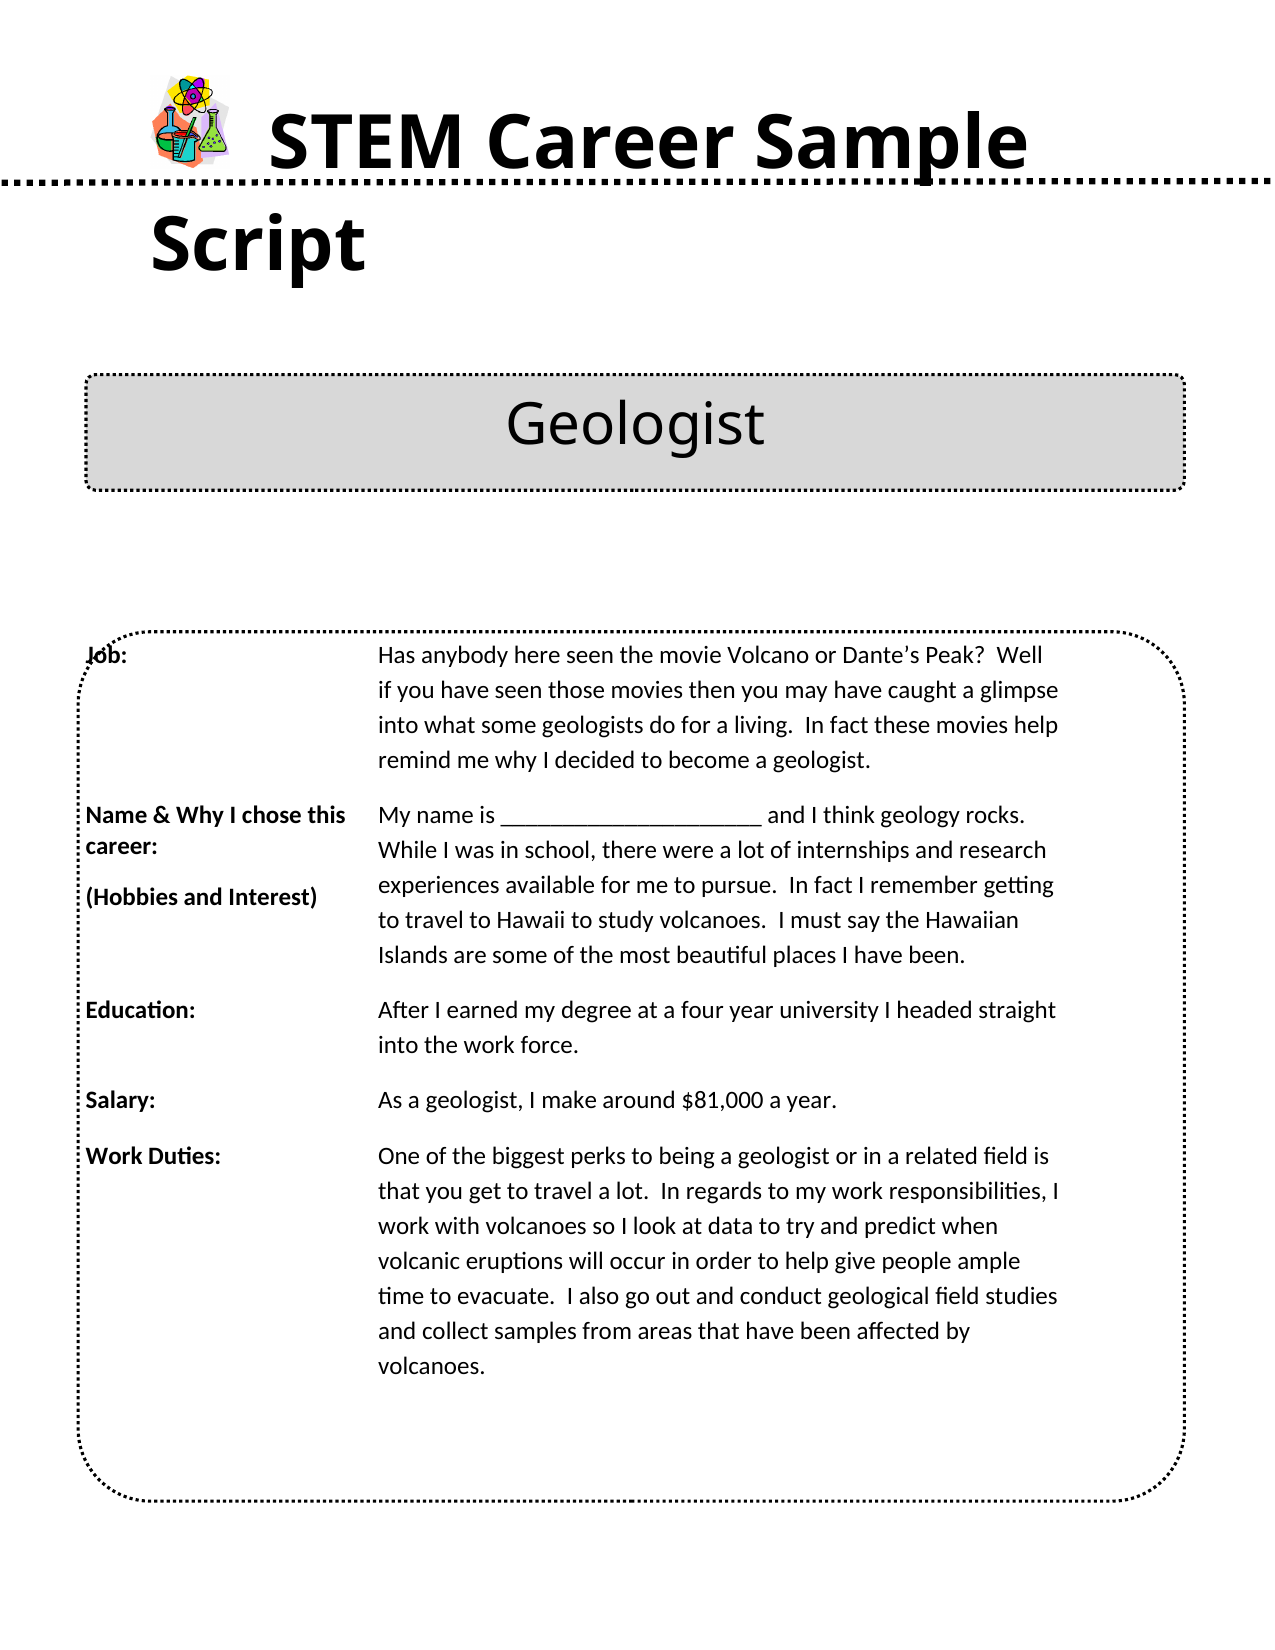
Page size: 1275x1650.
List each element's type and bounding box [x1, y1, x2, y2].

picture [150, 75, 230, 169]
